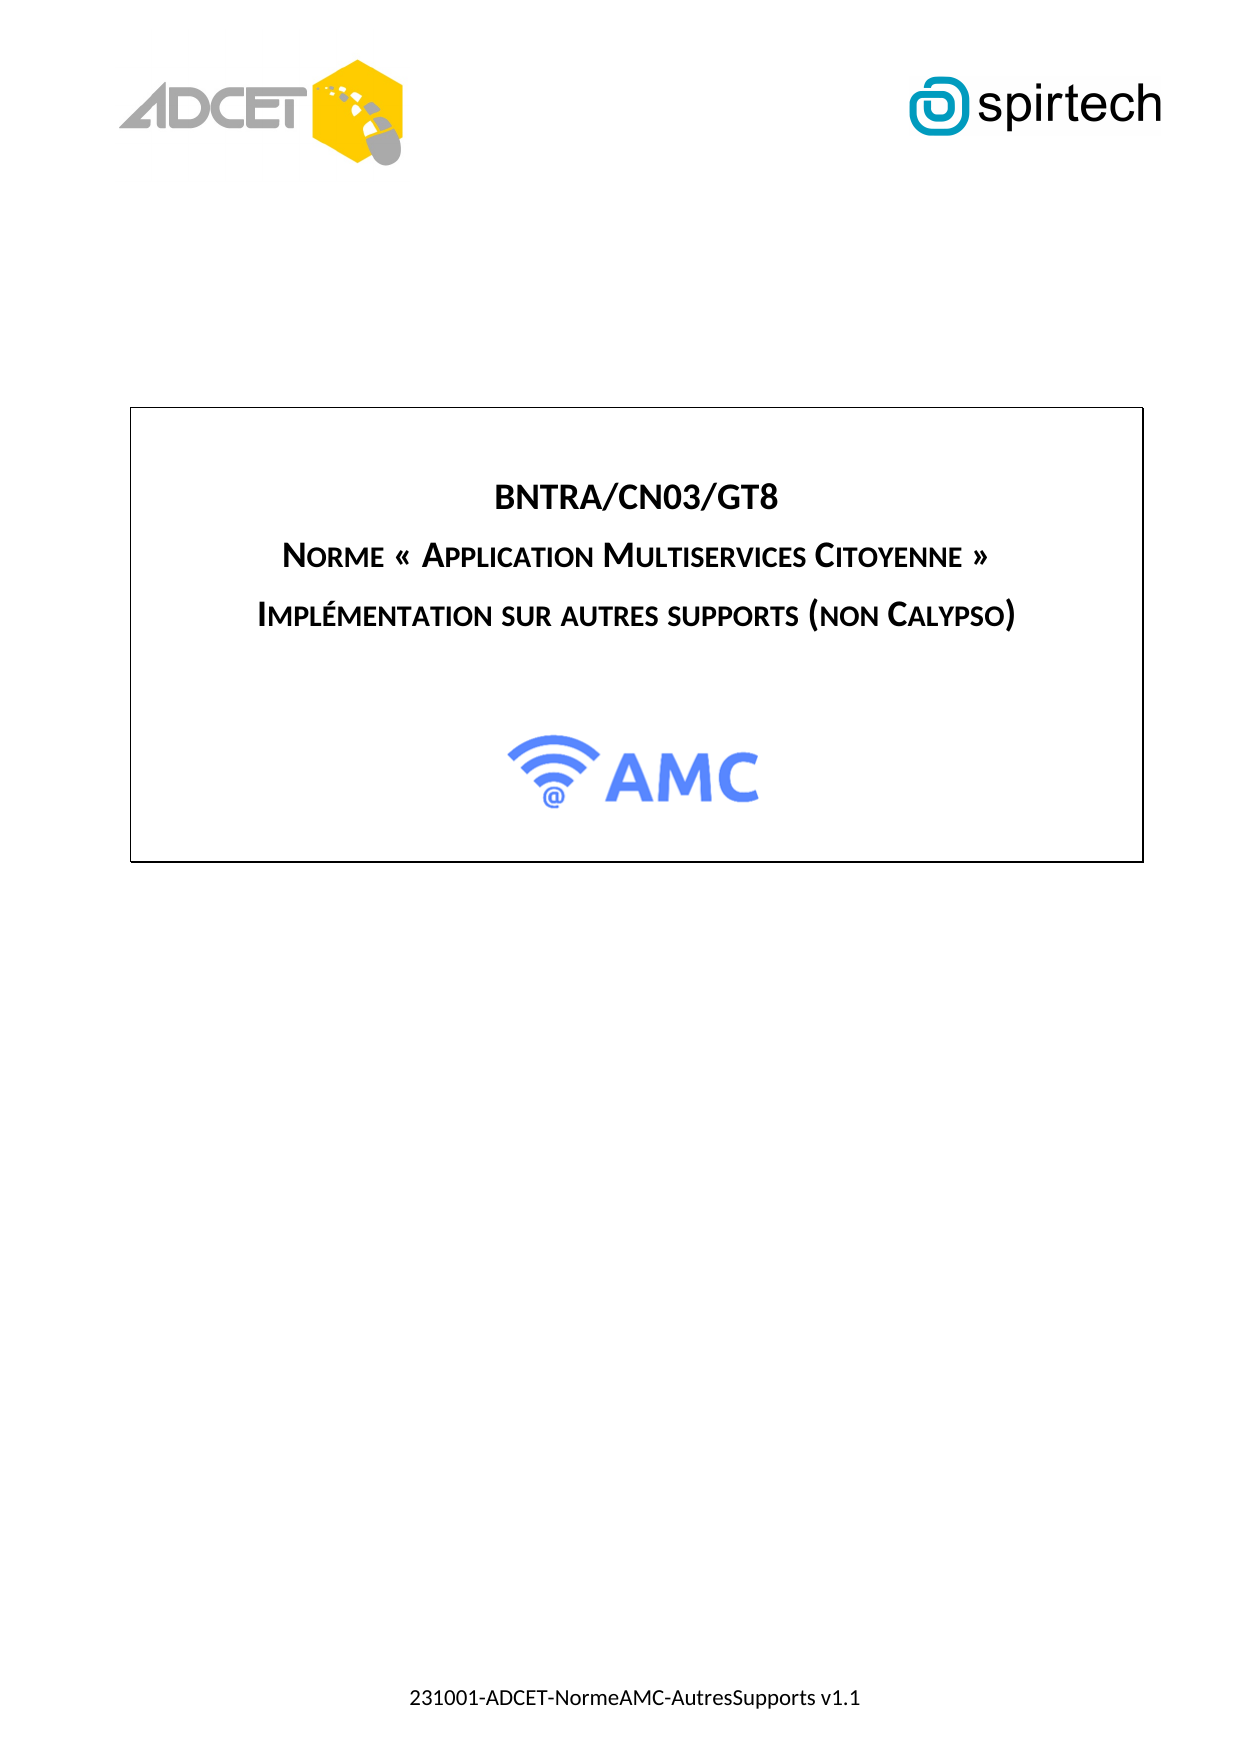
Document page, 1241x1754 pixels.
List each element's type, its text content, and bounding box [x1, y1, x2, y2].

picture [115, 29, 410, 182]
text BNTRA/CN03/GT8 [131, 455, 1142, 514]
picture [909, 76, 961, 128]
picture [909, 118, 925, 136]
picture [504, 696, 768, 845]
text Implémentation sur autres supports (non Calypso) [131, 572, 1142, 636]
text Norme « Application Multiservices Citoyenne » [131, 514, 1142, 572]
picture [952, 76, 1161, 136]
